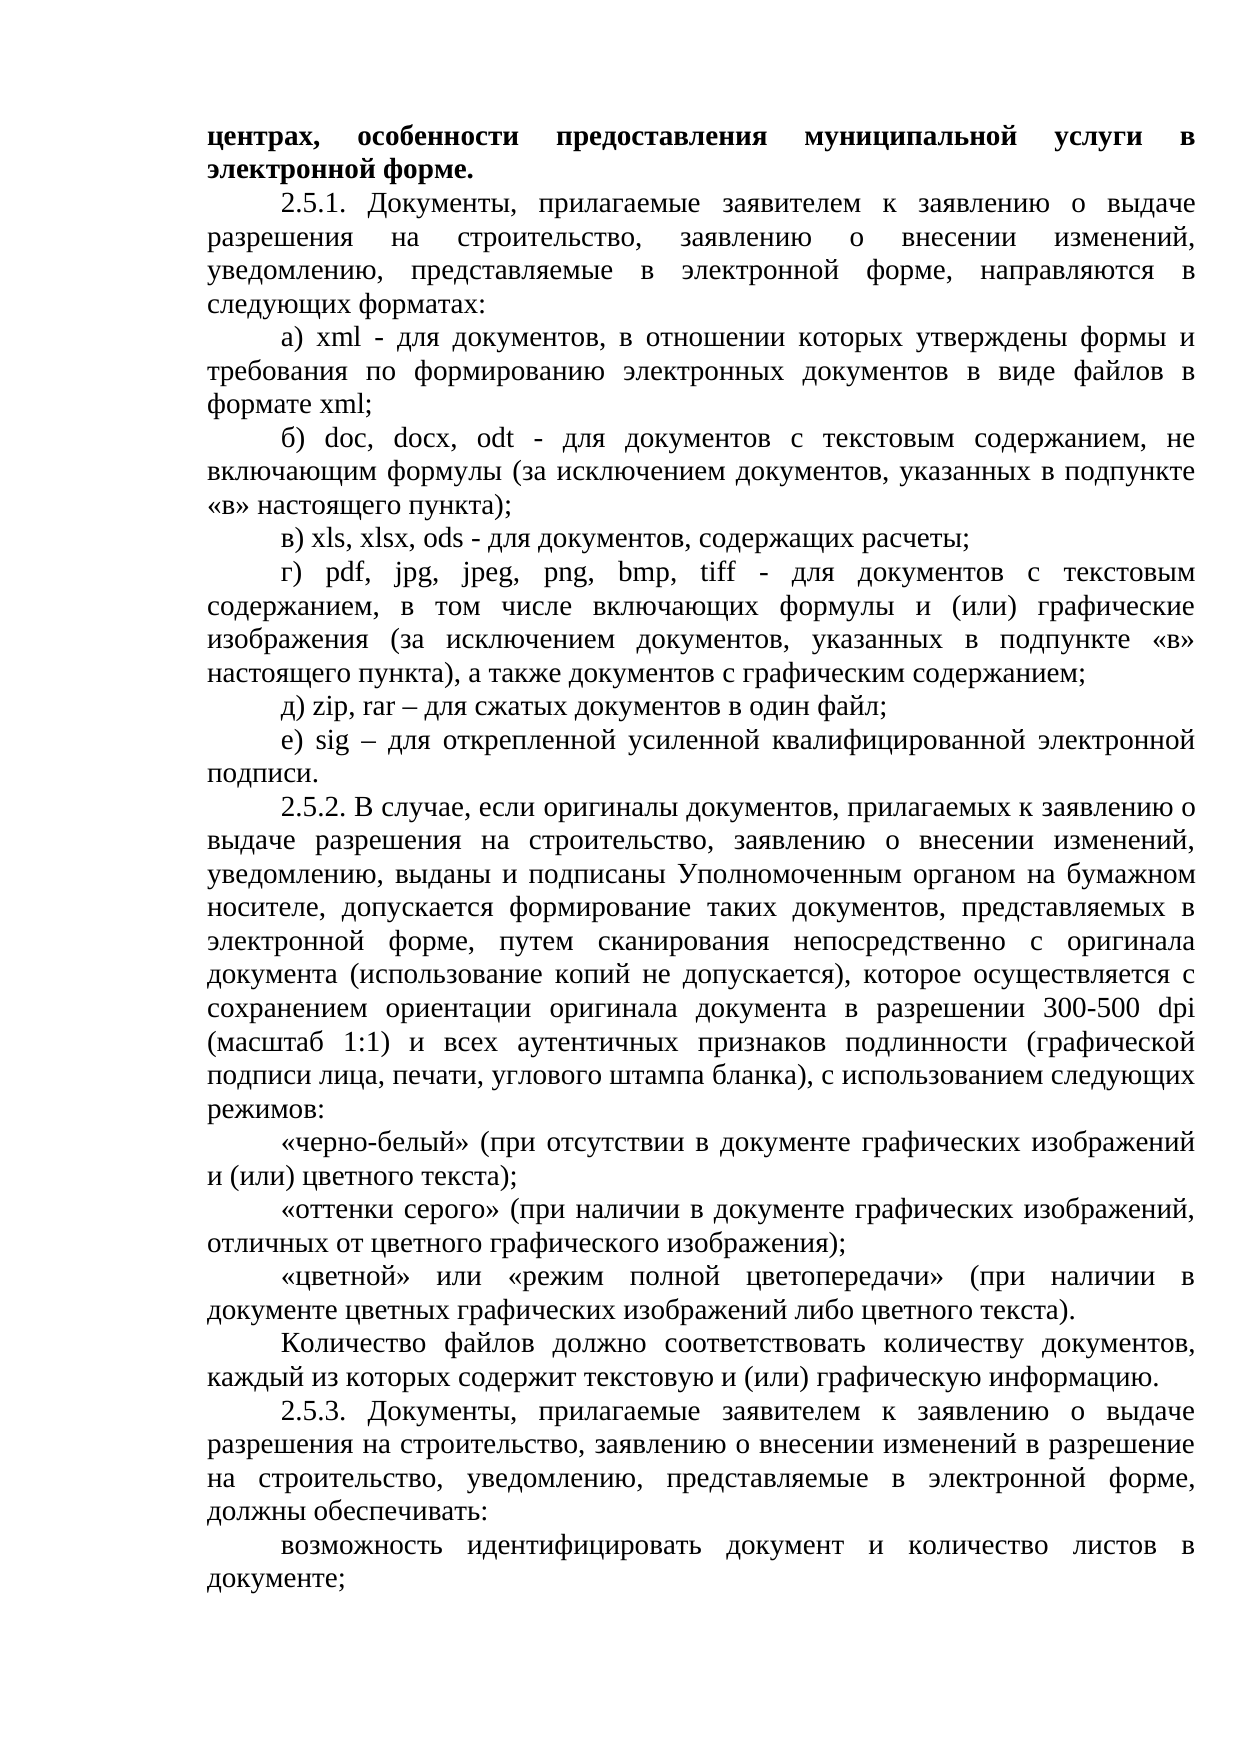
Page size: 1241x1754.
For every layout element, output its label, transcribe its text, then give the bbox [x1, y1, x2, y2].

text Количество файлов должно соответствовать количеству документов, каждый из которых содержит текстовую и (или) графическую информацию. [207, 1326, 1196, 1393]
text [207, 118, 1196, 185]
text г) pdf, jpg, jpeg, png, bmp, tiff - для документов с текстовым содержанием, в том числе включающих формулы и (или) графические изображения (за исключением документов, указанных в подпункте «в» настоящего пункта), а также документов с графическим содержанием; [207, 554, 1196, 688]
text б) doc, docx, odt - для документов с текстовым содержанием, не включающим формулы (за исключением документов, указанных в подпункте «в» настоящего пункта); [207, 420, 1196, 521]
text 2.5.2. В случае, если оригиналы документов, прилагаемых к заявлению о выдаче разрешения на строительство, заявлению о внесении изменений, уведомлению, выданы и подписаны Уполномоченным органом на бумажном носителе, допускается формирование таких документов, представляемых в электронной форме, путем сканирования непосредственно с оригинала документа (использование копий не допускается), которое осуществляется с сохранением ориентации оригинала документа в разрешении 300-500 dpi (масштаб 1:1) и всех аутентичных признаков подлинности (графической подписи лица, печати, углового штампа бланка), с использованием следующих режимов: [207, 789, 1196, 1124]
text а) xml - для документов, в отношении которых утверждены формы и требования по формированию электронных документов в виде файлов в формате xml; [207, 319, 1196, 420]
text в) xls, xlsx, ods - для документов, содержащих расчеты; [207, 521, 1196, 554]
text 2.5.3. Документы, прилагаемые заявителем к заявлению о выдаче разрешения на строительство, заявлению о внесении изменений в разрешение на строительство, уведомлению, представляемые в электронной форме, должны обеспечивать: [207, 1393, 1196, 1527]
text «цветной» или «режим полной цветопередачи» (при наличии в документе цветных графических изображений либо цветного текста). [207, 1258, 1196, 1326]
text возможность идентифицировать документ и количество листов в документе; [207, 1527, 1196, 1594]
text 2.5.1. Документы, прилагаемые заявителем к заявлению о выдаче разрешения на строительство, заявлению о внесении изменений, уведомлению, представляемые в электронной форме, направляются в следующих форматах: [207, 185, 1196, 319]
text «оттенки серого» (при наличии в документе графических изображений, отличных от цветного графического изображения); [207, 1191, 1196, 1258]
text «черно-белый» (при отсутствии в документе графических изображений и (или) цветного текста); [207, 1124, 1196, 1191]
text е) sig – для открепленной усиленной квалифицированной электронной подписи. [207, 722, 1196, 789]
text д) zip, rar – для сжатых документов в один файл; [207, 688, 1196, 722]
